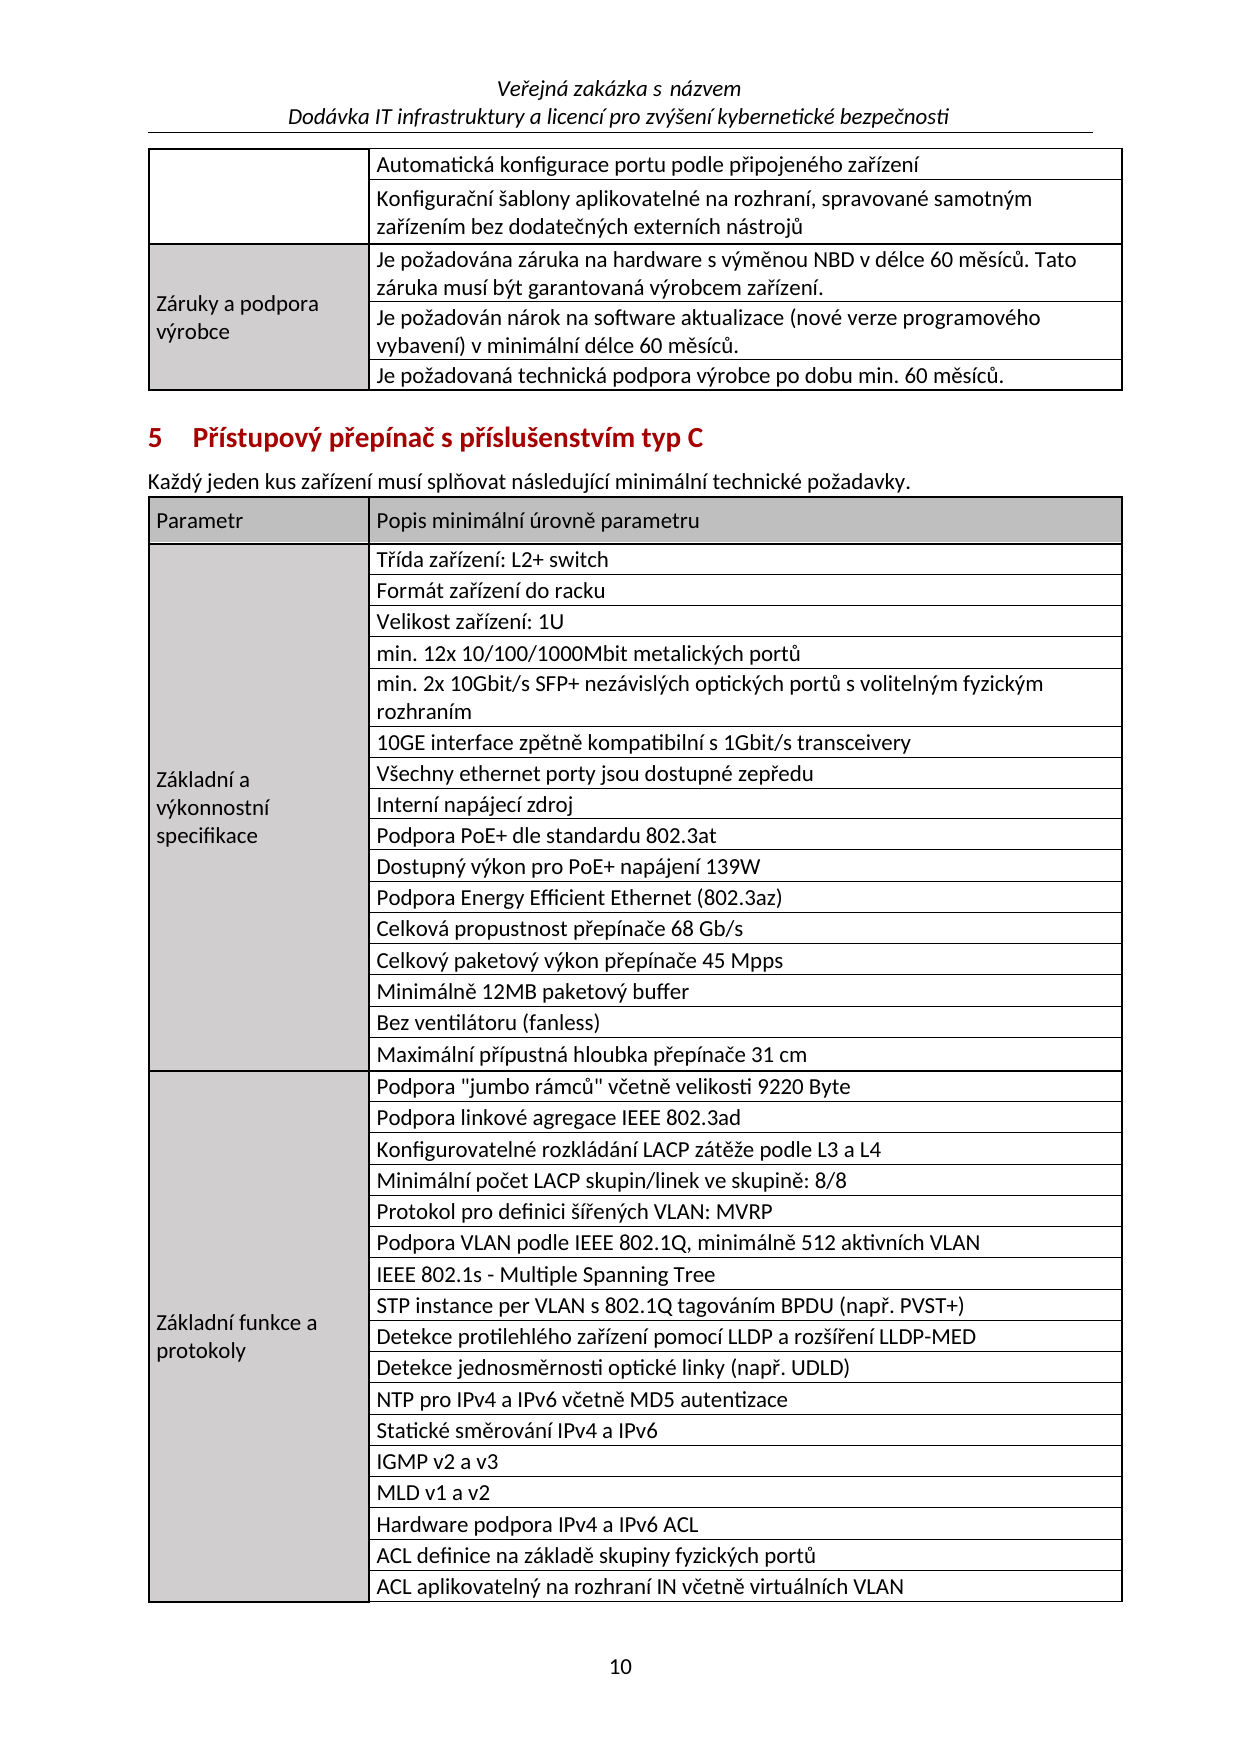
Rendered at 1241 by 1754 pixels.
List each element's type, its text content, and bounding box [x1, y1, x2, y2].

table_cell Celková propustnost přepínače 68 Gb/s [370, 913, 1121, 943]
table_cell Bez ventilátoru (fanless) [370, 1007, 1121, 1037]
table_cell STP instance per VLAN s 802.1Q tagováním BPDU (např. PVST+) [370, 1290, 1121, 1320]
table_cell Detekce jednosměrnosti optické linky (např. UDLD) [370, 1352, 1121, 1382]
table_cell Konfigurační šablony aplikovatelné na rozhraní, spravované samotným zařízením bez dodatečných externích nástrojů [370, 180, 1121, 243]
table_cell Je požadována záruka na hardware s výměnou NBD v délce 60 měsíců. Tato záruka musí být garantovaná výrobcem zařízení. [370, 245, 1121, 301]
table_cell Třída zařízení: L2+ switch [370, 545, 1121, 574]
table_cell Záruky a podpora výrobce [150, 245, 368, 389]
table_cell Velikost zařízení: 1U [370, 606, 1121, 636]
table_cell Podpora Energy Efficient Ethernet (802.3az) [370, 882, 1121, 912]
table_cell Detekce protilehlého zařízení pomocí LLDP a rozšíření LLDP-MED [370, 1321, 1121, 1351]
table_cell Hardware podpora IPv4 a IPv6 ACL [370, 1508, 1121, 1538]
table_cell Konfigurovatelné rozkládání LACP zátěže podle L3 a L4 [370, 1133, 1121, 1163]
table_cell Je požadovaná technická podpora výrobce po dobu min. 60 měsíců. [370, 360, 1121, 389]
table_cell min. 2x 10Gbit/s SFP+ nezávislých optických portů s volitelným fyzickým rozhraním [370, 669, 1121, 726]
table_cell ACL aplikovatelný na rozhraní IN včetně virtuálních VLAN [370, 1571, 1121, 1601]
table_cell Minimální počet LACP skupin/linek ve skupině: 8/8 [370, 1165, 1121, 1195]
table_cell Formát zařízení do racku [370, 575, 1121, 605]
table_cell Podpora VLAN podle IEEE 802.1Q, minimálně 512 aktivních VLAN [370, 1227, 1121, 1257]
table_cell Automatická konfigurace portu podle připojeného zařízení [370, 149, 1121, 179]
table_cell min. 12x 10/100/1000Mbit metalických portů [370, 637, 1121, 667]
subtitle Přístupový přepínač s příslušenstvím typ C [148, 419, 1093, 455]
table_cell Dostupný výkon pro PoE+ napájení 139W [370, 850, 1121, 881]
table_cell Je požadován nárok na software aktualizace (nové verze programového vybavení) v minimální délce 60 měsíců. [370, 302, 1121, 359]
table_cell NTP pro IPv4 a IPv6 včetně MD5 autentizace [370, 1383, 1121, 1413]
table_cell Interní napájecí zdroj [370, 789, 1121, 818]
table_cell Podpora "jumbo rámců" včetně velikosti 9220 Byte [370, 1072, 1121, 1101]
table_cell ACL definice na základě skupiny fyzických portů [370, 1540, 1121, 1570]
text Každý jeden kus zařízení musí splňovat následující minimální technické požadavky. [148, 467, 1093, 496]
table_cell Minimálně 12MB paketový buffer [370, 975, 1121, 1006]
table_cell Celkový paketový výkon přepínače 45 Mpps [370, 944, 1121, 974]
table_cell Podpora PoE+ dle standardu 802.3at [370, 819, 1121, 849]
table_cell 10GE interface zpětně kompatibilní s 1Gbit/s transceivery [370, 727, 1121, 757]
table_cell Základní funkce a protokoly [150, 1072, 368, 1601]
table_cell MLD v1 a v2 [370, 1477, 1121, 1507]
table_cell IEEE 802.1s - Multiple Spanning Tree [370, 1258, 1121, 1288]
table_cell Protokol pro definici šířených VLAN: MVRP [370, 1196, 1121, 1226]
table_cell IGMP v2 a v3 [370, 1446, 1121, 1476]
table_header Popis minimální úrovně parametru [370, 498, 1121, 542]
table_cell Maximální přípustná hloubka přepínače 31 cm [370, 1038, 1121, 1070]
table_cell Podpora linkové agregace IEEE 802.3ad [370, 1102, 1121, 1132]
table_cell Všechny ethernet porty jsou dostupné zepředu [370, 758, 1121, 788]
table_header Parametr [150, 498, 368, 542]
table_cell Statické směrování IPv4 a IPv6 [370, 1415, 1121, 1445]
table_cell Základní a výkonnostní specifikace [150, 545, 368, 1070]
